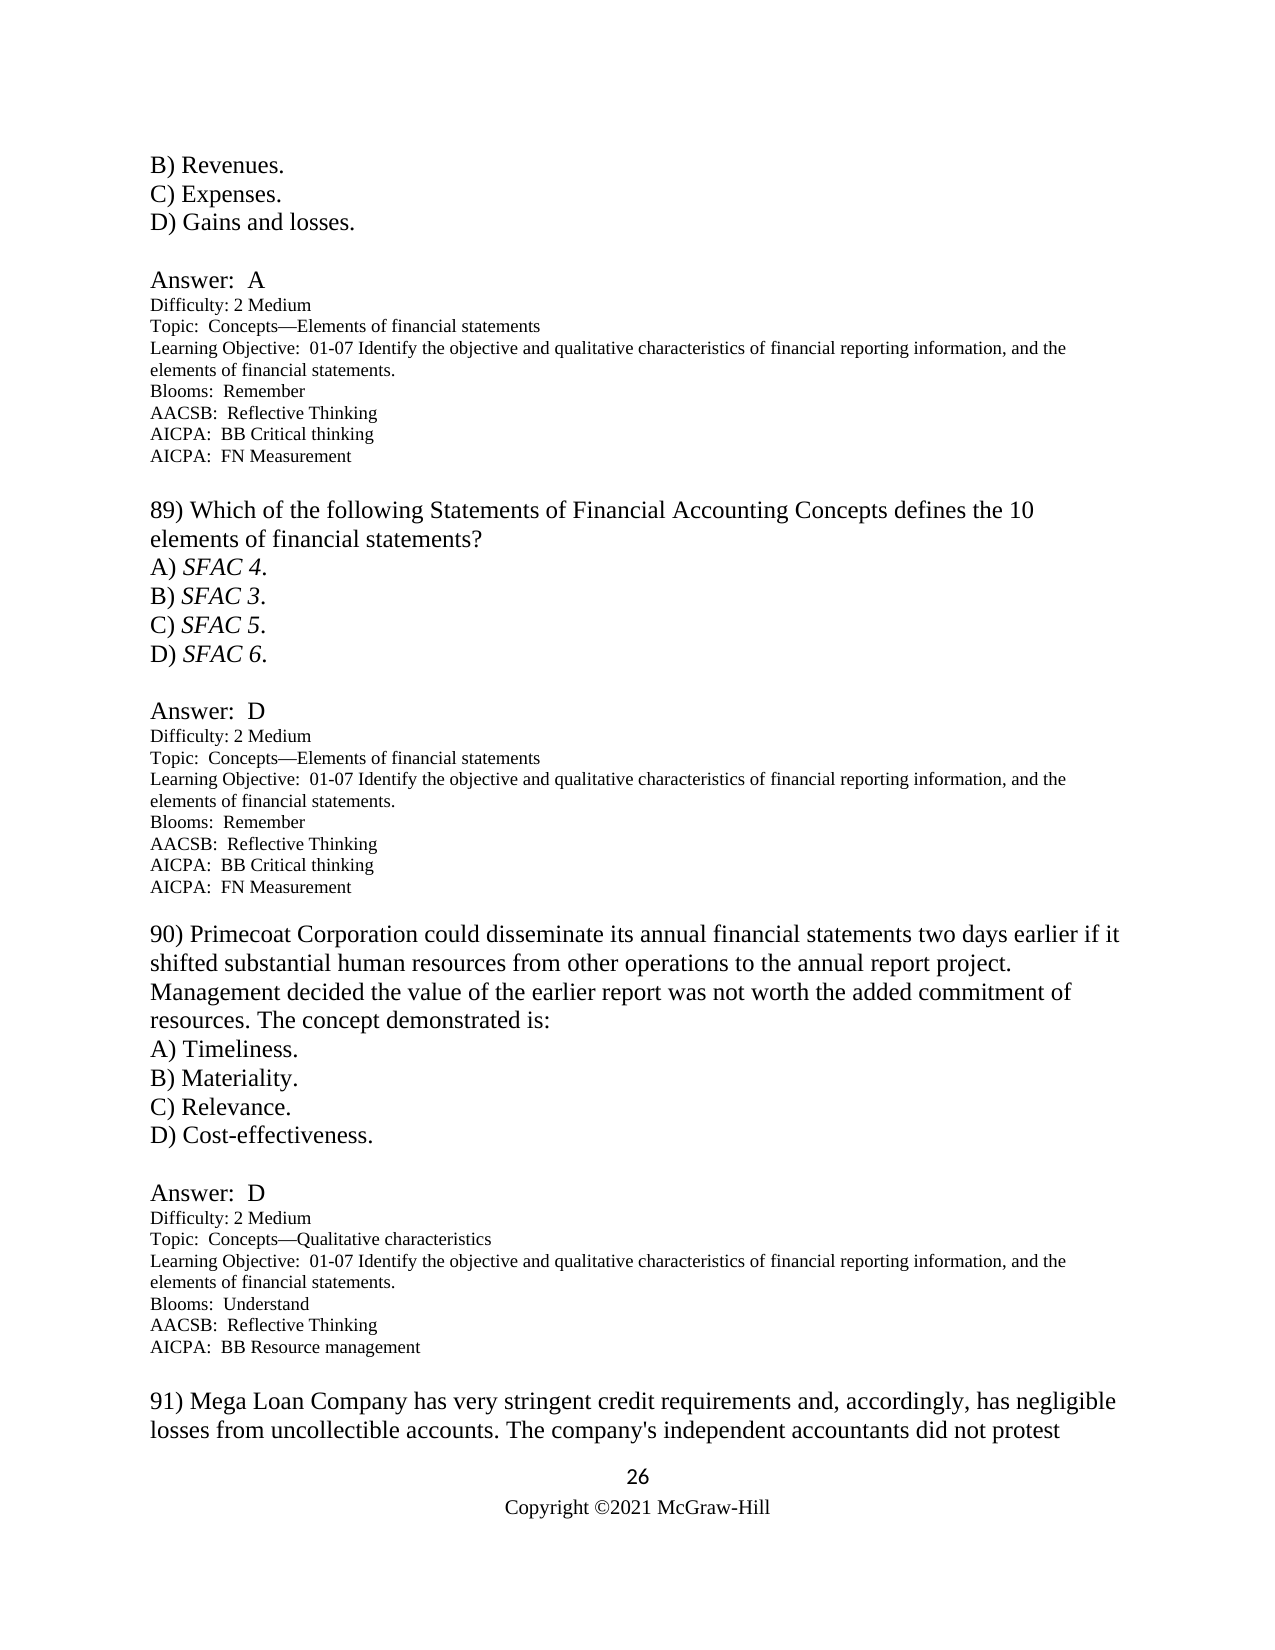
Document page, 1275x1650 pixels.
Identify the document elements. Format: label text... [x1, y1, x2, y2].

text AICPA: FN Measurement [150, 445, 1125, 466]
text Blooms: Remember [150, 380, 1125, 402]
text AACSB: Reflective Thinking [150, 833, 1125, 854]
text Topic: Concepts―Qualitative characteristics [150, 1228, 1125, 1250]
text AACSB: Reflective Thinking [150, 1314, 1125, 1336]
text AICPA: BB Resource management [150, 1336, 1125, 1357]
text AICPA: BB Critical thinking [150, 423, 1125, 445]
text Difficulty: 2 Medium [150, 1207, 1125, 1228]
text Topic: Concepts―Elements of financial statements [150, 315, 1125, 337]
text Answer: A [150, 265, 1125, 294]
text 90) Primecoat Corporation could disseminate its annual financial statements two days earlier if it shifted substantial human resources from other operations to the annual report project. Management decided the value of the earlier report was not worth the added commitment of resources. The concept demonstrated is: [150, 919, 1125, 1034]
text D) Cost-effectiveness. [150, 1120, 1125, 1149]
text Difficulty: 2 Medium [150, 725, 1125, 747]
text A) SFAC 4. [150, 552, 1125, 581]
text B) Revenues. [150, 150, 1125, 179]
text B) SFAC 3. [150, 581, 1125, 610]
text Answer: D [150, 1178, 1125, 1207]
text Topic: Concepts―Elements of financial statements [150, 747, 1125, 768]
text B) Materiality. [150, 1063, 1125, 1092]
text C) SFAC 5. [150, 610, 1125, 639]
text C) Expenses. [150, 179, 1125, 207]
text D) SFAC 6. [150, 639, 1125, 667]
text AACSB: Reflective Thinking [150, 402, 1125, 423]
text C) Relevance. [150, 1092, 1125, 1120]
text 89) Which of the following Statements of Financial Accounting Concepts defines the 10 elements of financial statements? [150, 495, 1125, 552]
text A) Timeliness. [150, 1034, 1125, 1063]
text Blooms: Understand [150, 1293, 1125, 1314]
text Blooms: Remember [150, 811, 1125, 833]
text Difficulty: 2 Medium [150, 294, 1125, 315]
text AICPA: FN Measurement [150, 876, 1125, 897]
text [150, 1386, 1125, 1444]
text D) Gains and losses. [150, 207, 1125, 236]
text Answer: D [150, 696, 1125, 725]
text AICPA: BB Critical thinking [150, 854, 1125, 876]
